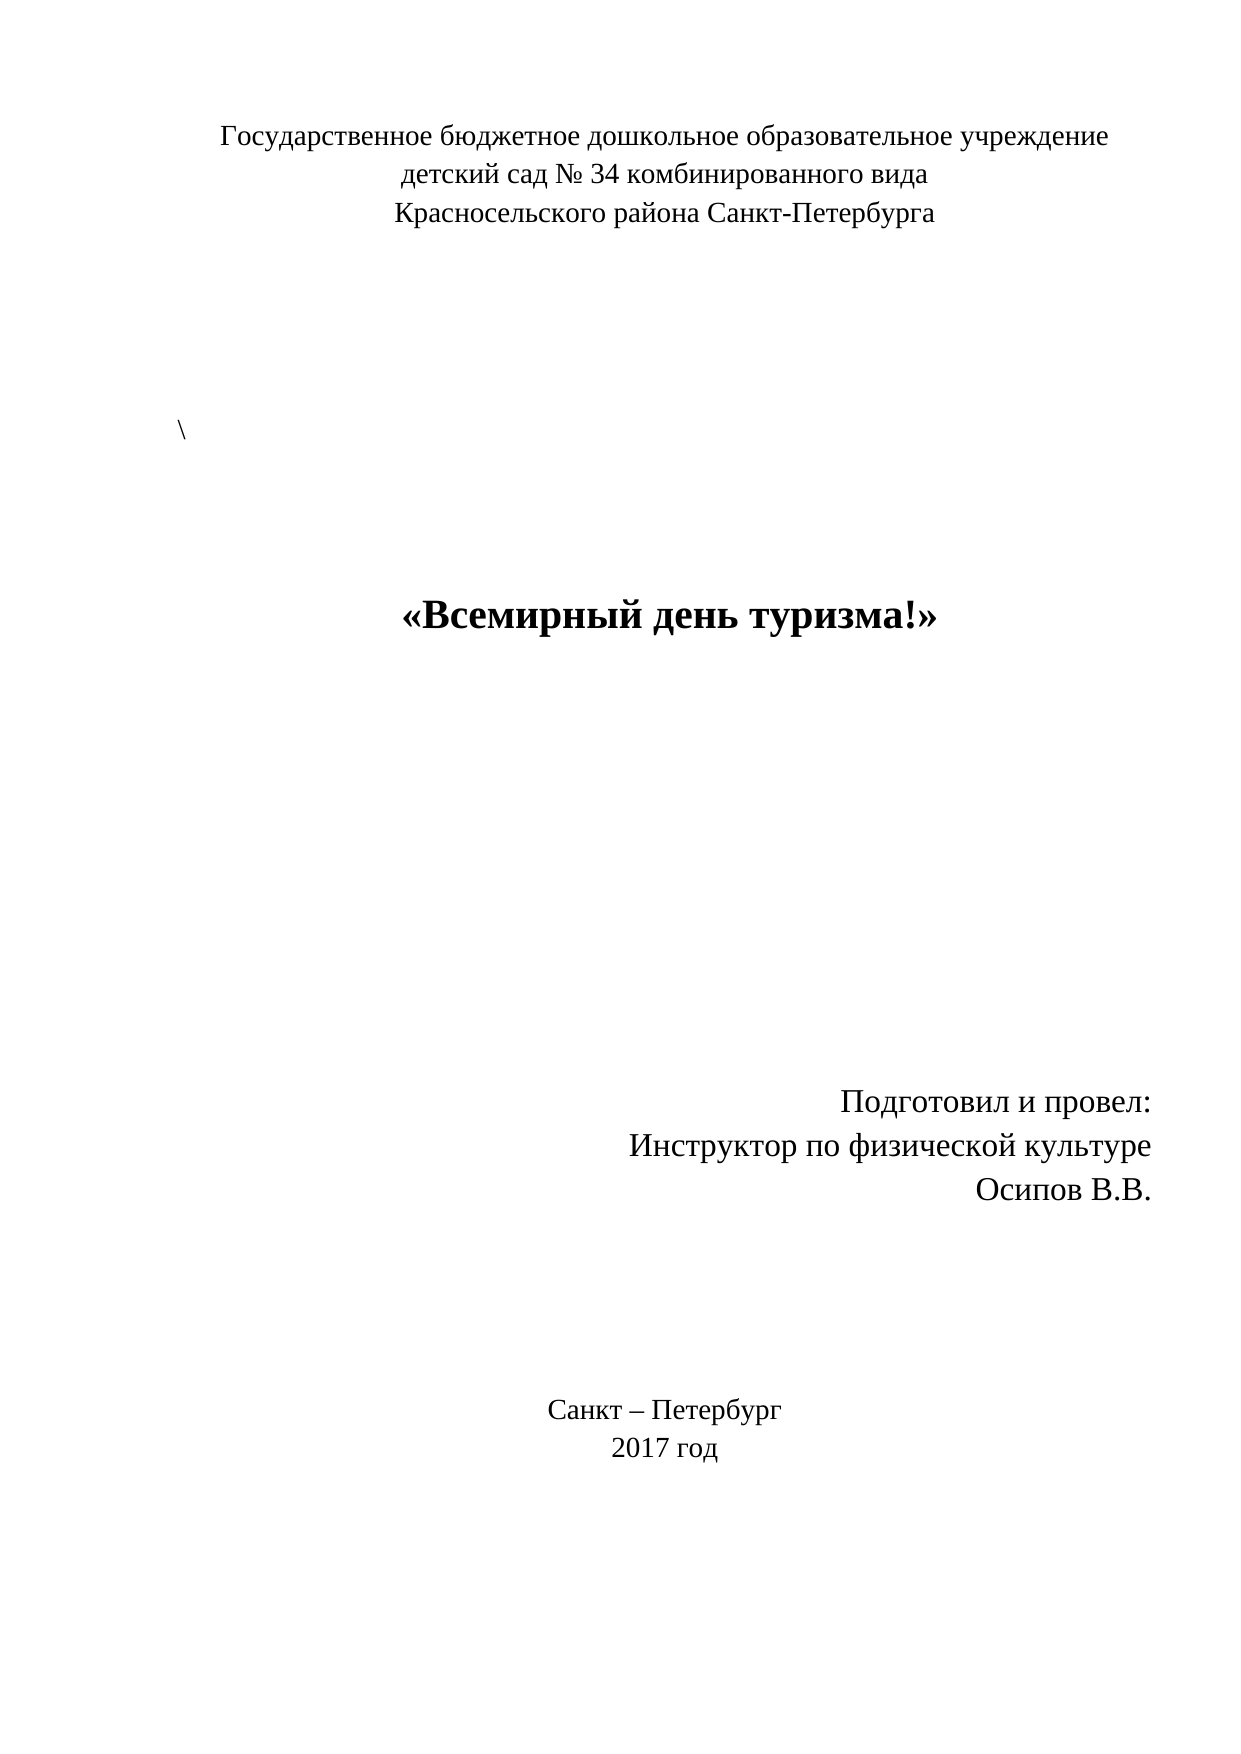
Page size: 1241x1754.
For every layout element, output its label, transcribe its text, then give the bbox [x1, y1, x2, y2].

text Осипов В.В. [620, 1170, 1152, 1208]
text Подготовил и провел: [620, 1082, 1152, 1120]
text Государственное бюджетное дошкольное образовательное учреждение [177, 118, 1152, 152]
text \ [177, 412, 1152, 445]
text Инструктор по физической культуре [620, 1126, 1152, 1164]
text Красносельского района Санкт-Петербурга [177, 195, 1152, 229]
text «Всемирный день туризма!» [177, 590, 1152, 638]
text 2017 год [177, 1430, 1152, 1464]
text Санкт – Петербург [177, 1392, 1152, 1425]
text детский сад № 34 комбинированного вида [177, 157, 1152, 190]
